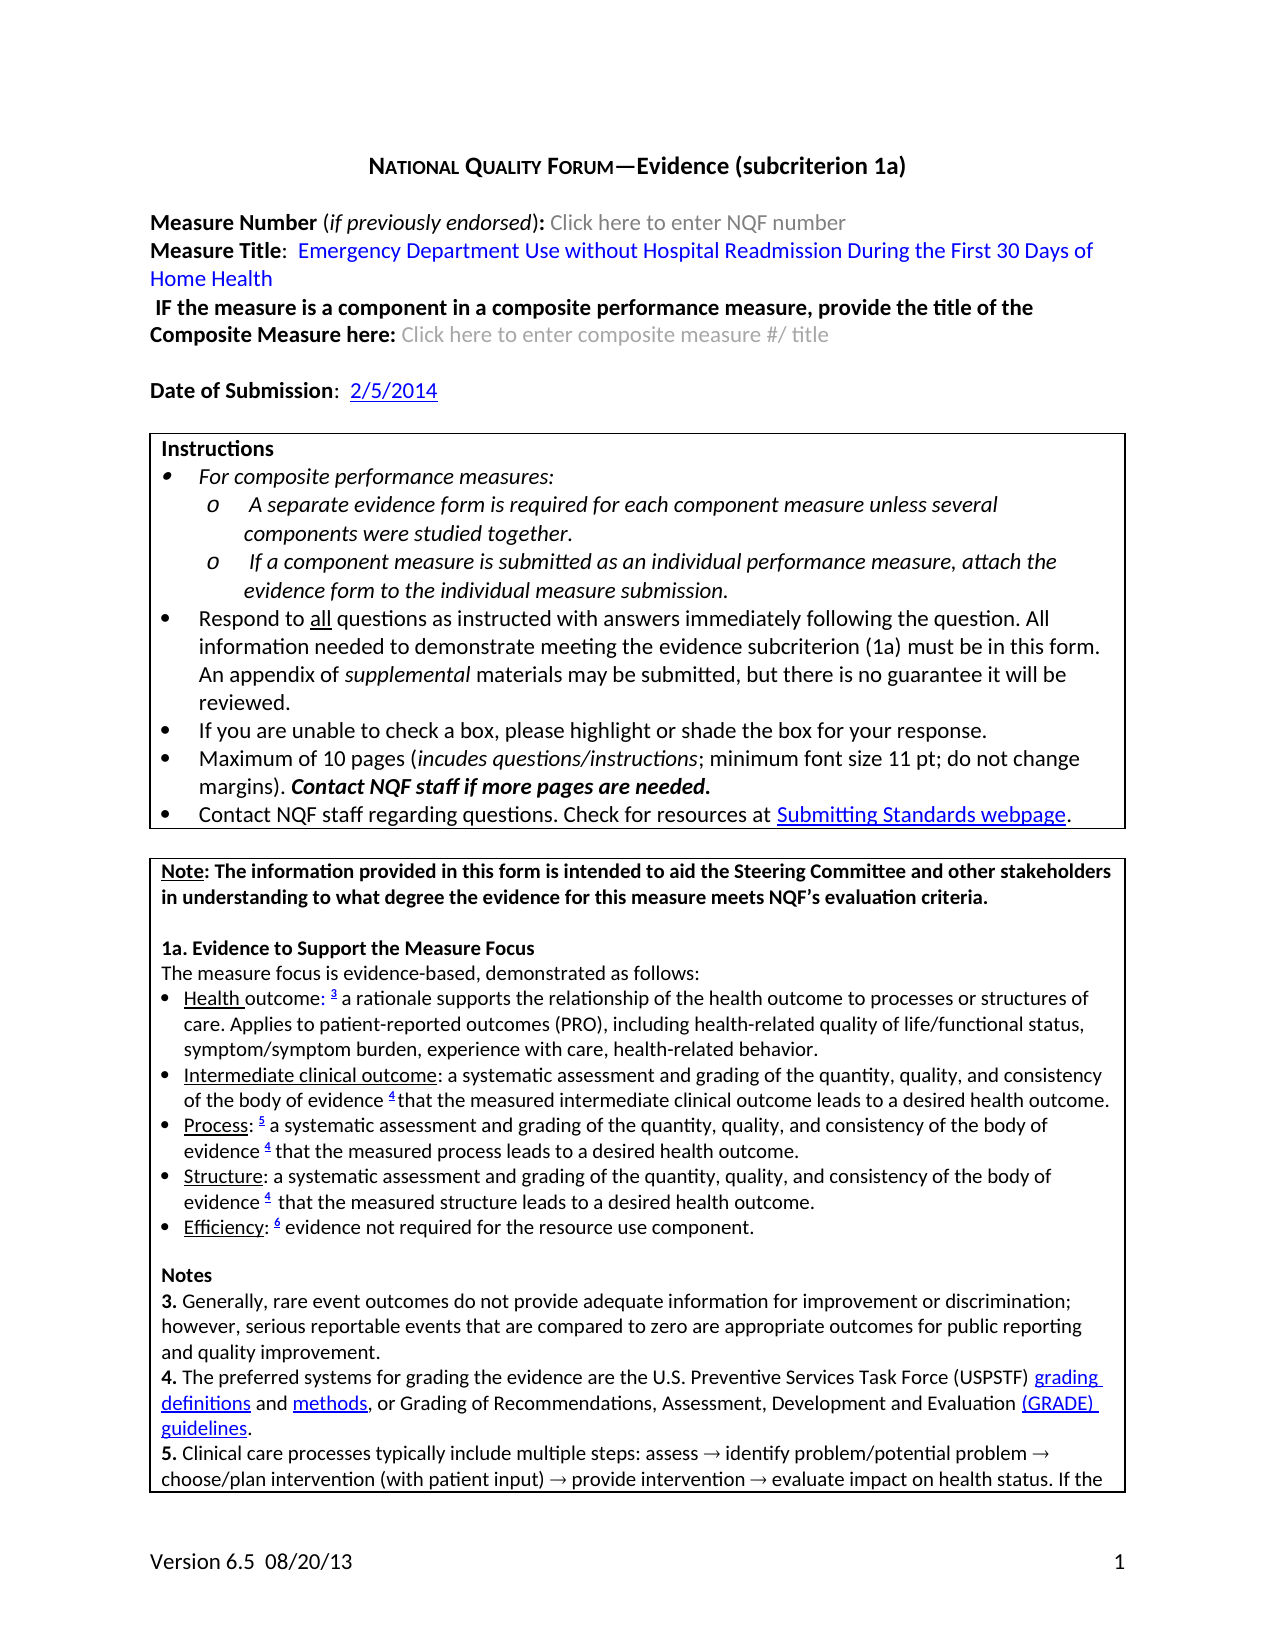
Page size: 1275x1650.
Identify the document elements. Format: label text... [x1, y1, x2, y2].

text Date of Submission: [150, 377, 1125, 405]
text IF the measure is a component in a composite performance measure, provide the title of the Composite Measure here: [150, 293, 1125, 349]
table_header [151, 859, 1124, 1491]
text Measure Title: [150, 237, 1125, 293]
text Measure Number (if previously endorsed): [150, 208, 1125, 237]
text National Quality Forum—Evidence (subcriterion 1a) [150, 150, 1125, 181]
table_header Instructions For composite performance measures: A separate evidence form is required for each component measure unless several components were studied together. If a component measure is submitted as an individual performance measure, attach the evidence form to the individual measure submission. Respond to all questions as instructed with answers immediately following the question. All information needed to demonstrate meeting the evidence subcriterion (1a) must be in this form. An appendix of supplemental materials may be submitted, but there is no guarantee it will be reviewed. If you are unable to check a box, please highlight or shade the box for your response. Maximum of 10 pages (incudes questions/instructions; minimum font size 11 pt; do not change margins). Contact NQF staff if more pages are needed. Contact NQF staff regarding questions. Check for resources at Submitting Standards webpage. [151, 434, 1124, 828]
